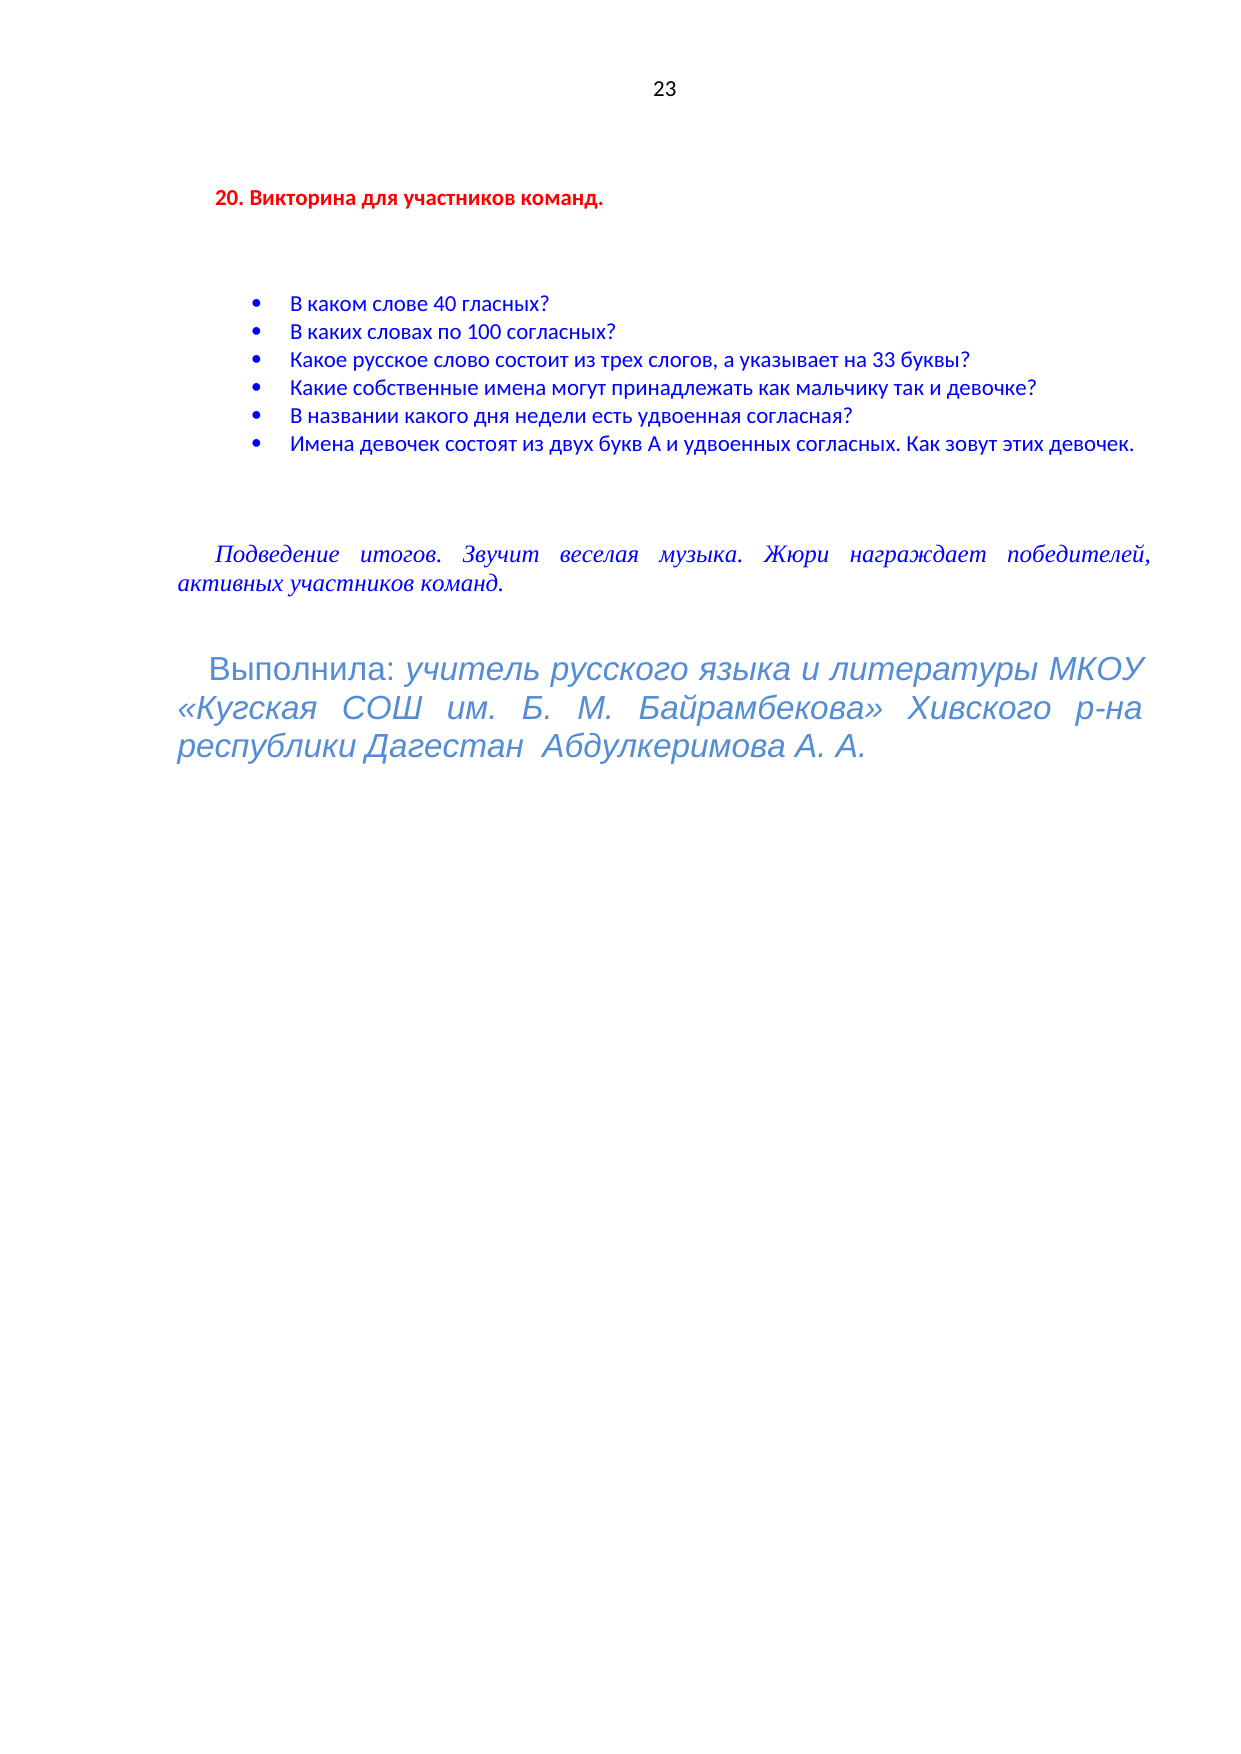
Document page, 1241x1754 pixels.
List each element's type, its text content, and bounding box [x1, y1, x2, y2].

text Подведение итогов. Звучит веселая музыка. Жюри награждает победителей, активных участников команд. [177, 539, 1152, 596]
list В каком слове 40 гласных? [252, 289, 1152, 317]
text Выполнила: учитель русского языка и литературы МКОУ «Кугская СОШ им. Б. М. Байрамбекова» Хивского р-на республики Дагестан Абдулкеримова А. А. [177, 649, 1144, 765]
list Какие собственные имена могут принадлежать как мальчику так и девочке? [252, 373, 1152, 401]
list В каких словах по 100 согласных? [252, 317, 1152, 345]
list Имена девочек состоят из двух букв А и удвоенных согласных. Как зовут этих девочек. [252, 429, 1152, 457]
text 20. Викторина для участников команд. [177, 183, 1152, 211]
list Какое русское слово состоит из трех слогов, а указывает на 33 буквы? [252, 345, 1152, 373]
list В названии какого дня недели есть удвоенная согласная? [252, 401, 1152, 429]
